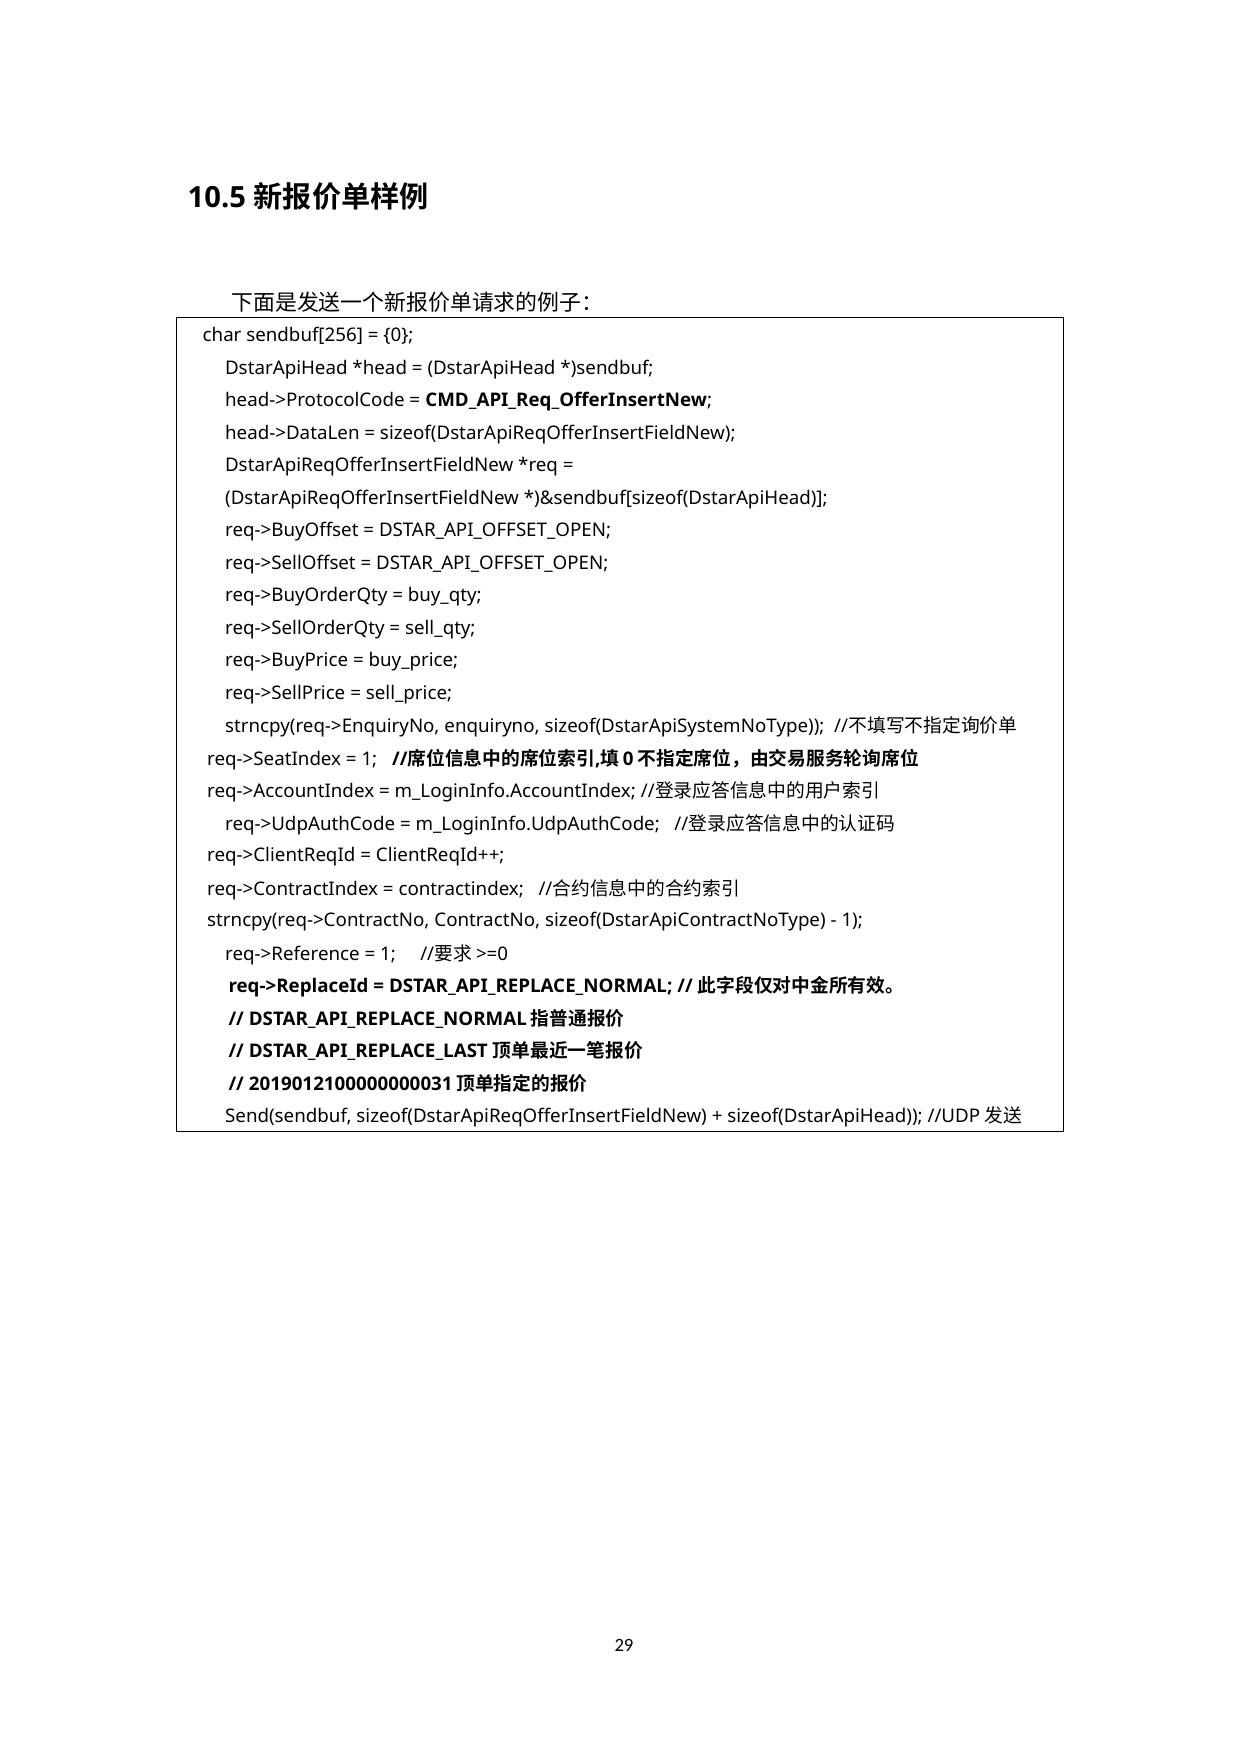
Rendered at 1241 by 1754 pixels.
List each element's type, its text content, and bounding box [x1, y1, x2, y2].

table_header char sendbuf[256] = {0}; DstarApiHead *head = (DstarApiHead *)sendbuf; head->ProtocolCode = CMD_API_Req_OfferInsertNew; head->DataLen = sizeof(DstarApiReqOfferInsertFieldNew); DstarApiReqOfferInsertFieldNew *req = (DstarApiReqOfferInsertFieldNew *)&sendbuf[sizeof(DstarApiHead)]; req->BuyOffset = DSTAR_API_OFFSET_OPEN; req->SellOffset = DSTAR_API_OFFSET_OPEN; req->BuyOrderQty = buy_qty; req->SellOrderQty = sell_qty; req->BuyPrice = buy_price; req->SellPrice = sell_price; strncpy(req->EnquiryNo, enquiryno, sizeof(DstarApiSystemNoType)); //不填写不指定询价单 req->SeatIndex = 1; //席位信息中的席位索引,填0不指定席位，由交易服务轮询席位 req->AccountIndex = m_LoginInfo.AccountIndex; //登录应答信息中的用户索引 req->UdpAuthCode = m_LoginInfo.UdpAuthCode; //登录应答信息中的认证码 req->ClientReqId = ClientReqId++; req->ContractIndex = contractindex; //合约信息中的合约索引 strncpy(req->ContractNo, ContractNo, sizeof(DstarApiContractNoType) - 1); req->Reference = 1; //要求 >=0 req->ReplaceId = DSTAR_API_REPLACE_NORMAL; // 此字段仅对中金所有效。 // DSTAR_API_REPLACE_NORMAL指普通报价 // DSTAR_API_REPLACE_LAST 顶单最近一笔报价 // 2019012100000000031顶单指定的报价 Send(sendbuf, sizeof(DstarApiReqOfferInsertFieldNew) + sizeof(DstarApiHead)); //UDP发送 [177, 318, 1063, 1131]
subtitle 10.5 新报价单样例 [187, 162, 1053, 227]
text 下面是发送一个新报价单请求的例子： [187, 284, 1053, 317]
